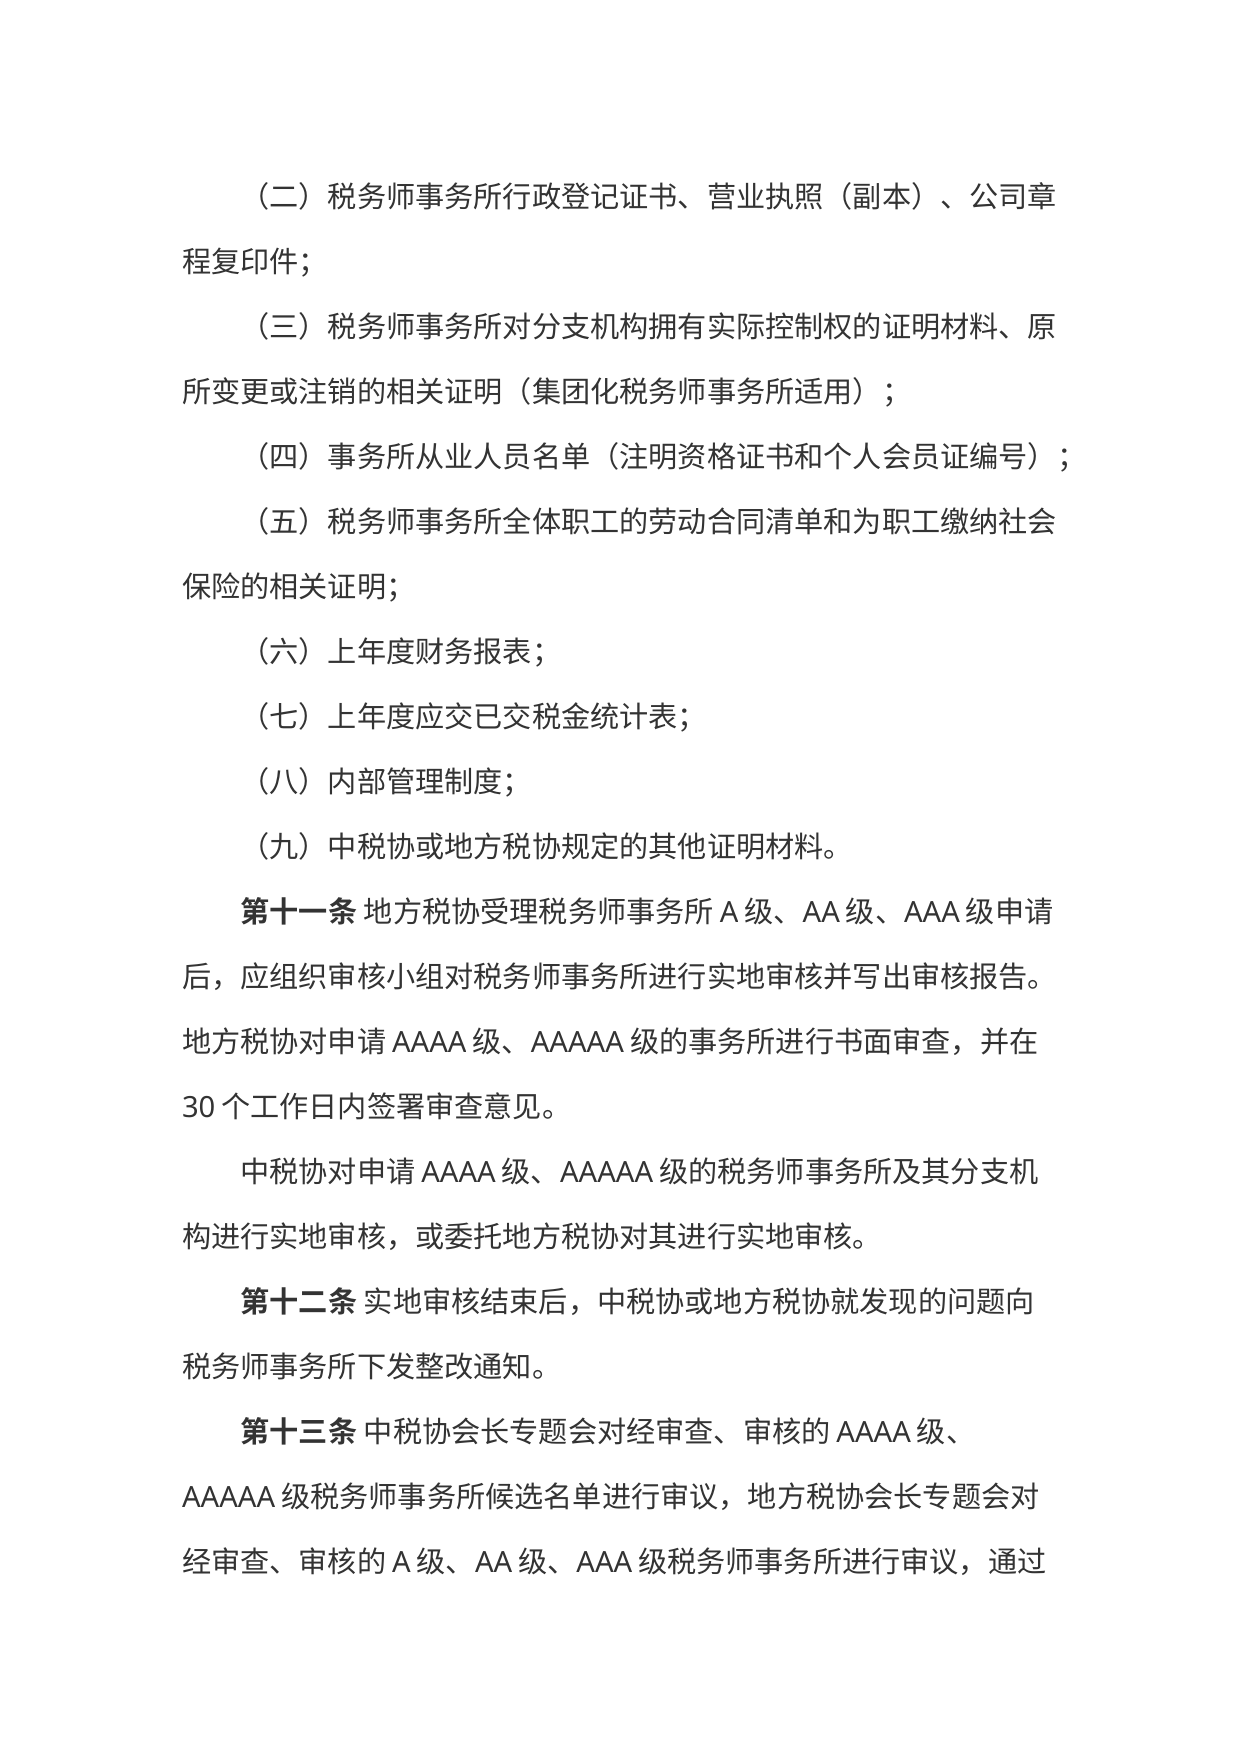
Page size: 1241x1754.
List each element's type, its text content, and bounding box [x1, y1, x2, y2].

text 第十一条 地方税协受理税务师事务所A级、AA级、AAA级申请后，应组织审核小组对税务师事务所进行实地审核并写出审核报告。地方税协对申请AAAA级、AAAAA级的事务所进行书面审查，并在30个工作日内签署审查意见。 [182, 877, 1058, 1137]
text （五）税务师事务所全体职工的劳动合同清单和为职工缴纳社会保险的相关证明； [182, 487, 1058, 617]
text （三）税务师事务所对分支机构拥有实际控制权的证明材料、原所变更或注销的相关证明（集团化税务师事务所适用）； [182, 292, 1058, 422]
text （四）事务所从业人员名单（注明资格证书和个人会员证编号）； [182, 422, 1058, 487]
text （二）税务师事务所行政登记证书、营业执照（副本）、公司章程复印件； [182, 162, 1058, 292]
text 第十二条 实地审核结束后，中税协或地方税协就发现的问题向税务师事务所下发整改通知。 [182, 1267, 1058, 1397]
text （八）内部管理制度； [182, 747, 1058, 812]
text （六）上年度财务报表； [182, 617, 1058, 682]
text （九）中税协或地方税协规定的其他证明材料。 [182, 812, 1058, 877]
text （七）上年度应交已交税金统计表； [182, 682, 1058, 747]
text 中税协对申请AAAA级、AAAAA级的税务师事务所及其分支机构进行实地审核，或委托地方税协对其进行实地审核。 [182, 1137, 1058, 1267]
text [182, 1397, 1058, 1592]
